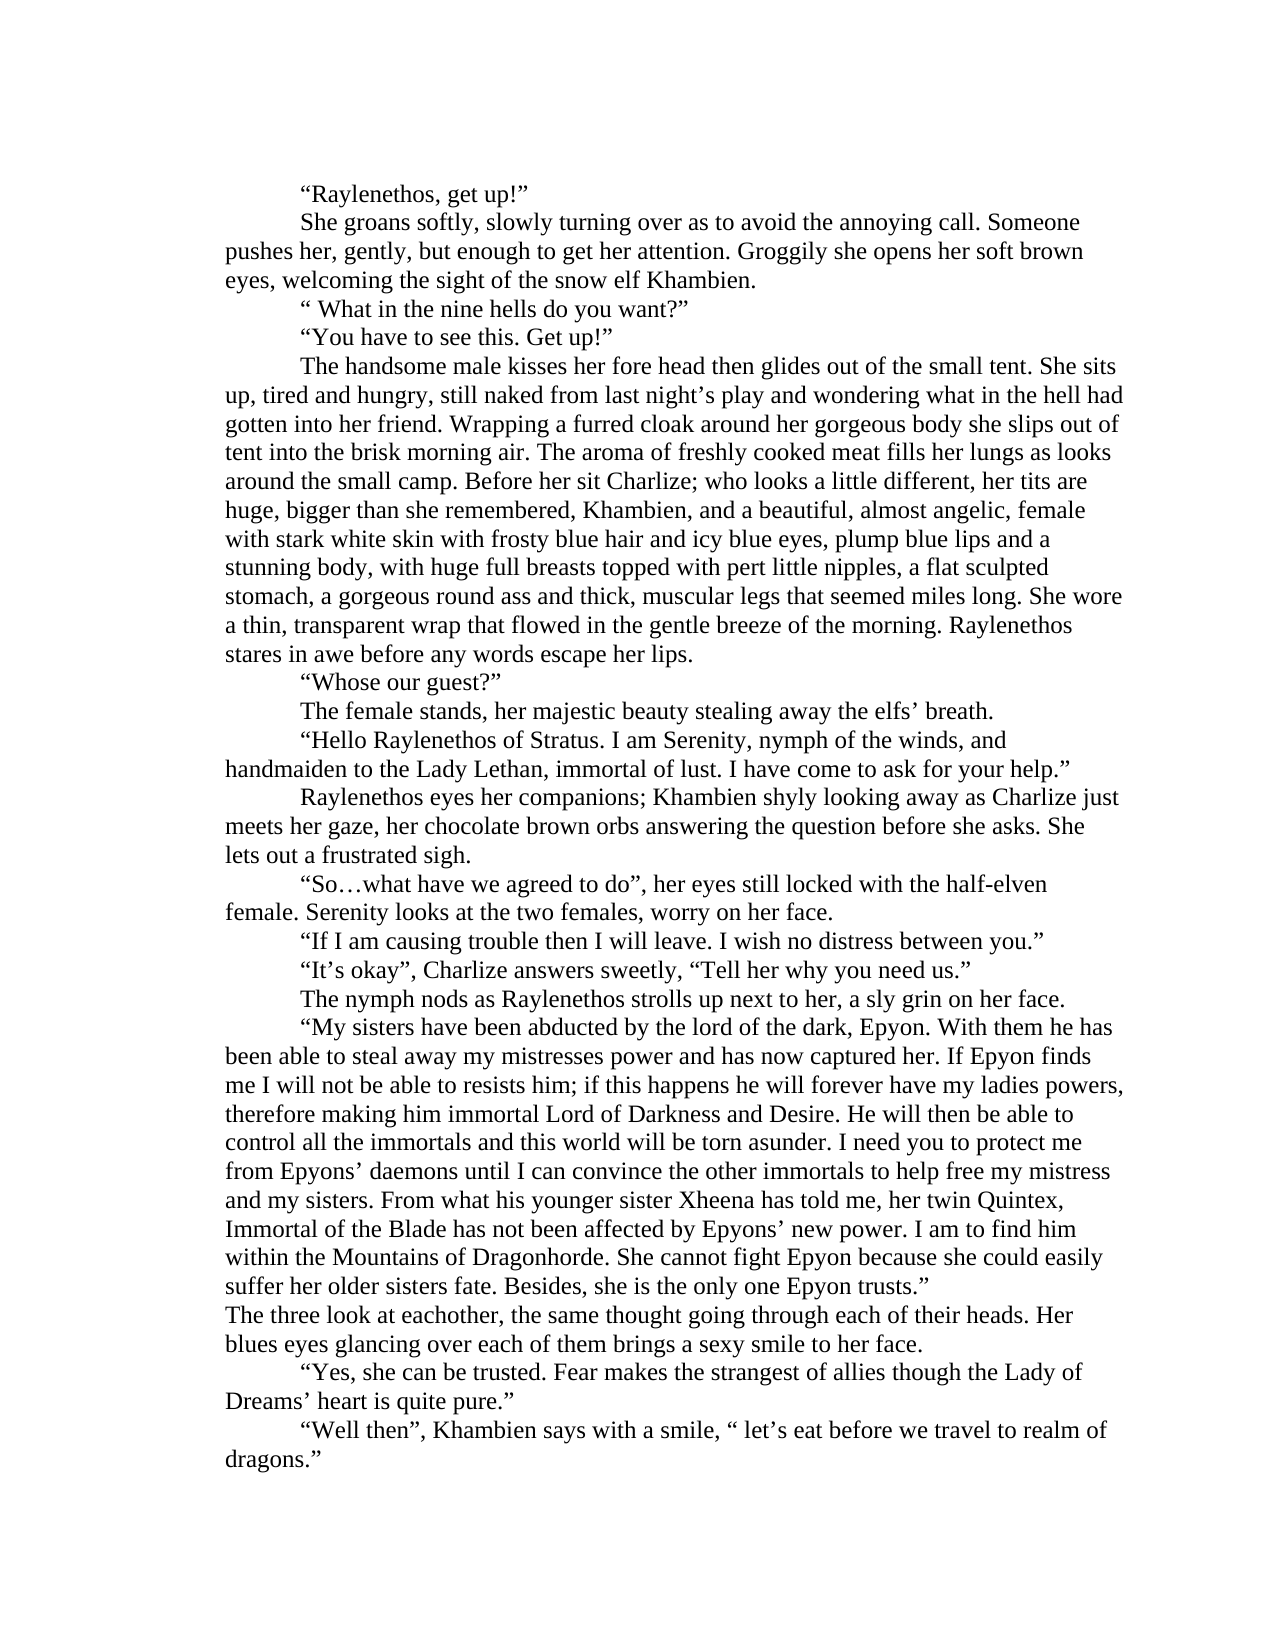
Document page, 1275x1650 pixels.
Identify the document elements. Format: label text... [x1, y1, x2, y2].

text “So…what have we agreed to do”, her eyes still locked with the half-elven female. Serenity looks at the two females, worry on her face. [225, 869, 1125, 926]
text “If I am causing trouble then I will leave. I wish no distress between you.” [225, 926, 1125, 955]
text “Yes, she can be trusted. Fear makes the strangest of allies though the Lady of Dreams’ heart is quite pure.” [225, 1357, 1125, 1415]
text “Well then”, Khambien says with a smile, “ let’s eat before we travel to realm of dragons.” [225, 1415, 1125, 1472]
text The three look at eachother, the same thought going through each of their heads. Her blues eyes glancing over each of them brings a sexy smile to her face. [225, 1300, 1125, 1357]
text The nymph nods as Raylenethos strolls up next to her, a sly grin on her face. [225, 984, 1125, 1012]
text The handsome male kisses her fore head then glides out of the small tent. She sits up, tired and hungry, still naked from last night’s play and wondering what in the hell had gotten into her friend. Wrapping a furred cloak around her gorgeous body she slips out of tent into the brisk morning air. The aroma of freshly cooked meat fills her lungs as looks around the small camp. Before her sit Charlize; who looks a little different, her tits are huge, bigger than she remembered, Khambien, and a beautiful, almost angelic, female with stark white skin with frosty blue hair and icy blue eyes, plump blue lips and a stunning body, with huge full breasts topped with pert little nipples, a flat sculpted stomach, a gorgeous round ass and thick, muscular legs that seemed miles long. She wore a thin, transparent wrap that flowed in the gentle breeze of the morning. Raylenethos stares in awe before any words escape her lips. [225, 351, 1125, 667]
text “Raylenethos, get up!” [225, 179, 1125, 207]
text “Hello Raylenethos of Stratus. I am Serenity, nymph of the winds, and handmaiden to the Lady Lethan, immortal of lust. I have come to ask for your help.” [225, 725, 1125, 782]
text She groans softly, slowly turning over as to avoid the annoying call. Someone pushes her, gently, but enough to get her attention. Groggily she opens her soft brown eyes, welcoming the sight of the snow elf Khambien. [225, 207, 1125, 294]
text “Whose our guest?” [225, 667, 1125, 696]
text The female stands, her majestic beauty stealing away the elfs’ breath. [225, 696, 1125, 725]
text “You have to see this. Get up!” [225, 322, 1125, 351]
text “ What in the nine hells do you want?” [225, 294, 1125, 322]
text Raylenethos eyes her companions; Khambien shyly looking away as Charlize just meets her gaze, her chocolate brown orbs answering the question before she asks. She lets out a frustrated sigh. [225, 782, 1125, 869]
text “My sisters have been abducted by the lord of the dark, Epyon. With them he has been able to steal away my mistresses power and has now captured her. If Epyon finds me I will not be able to resists him; if this happens he will forever have my ladies powers, therefore making him immortal Lord of Darkness and Desire. He will then be able to control all the immortals and this world will be torn asunder. I need you to protect me from Epyons’ daemons until I can convince the other immortals to help free my mistress and my sisters. From what his younger sister Xheena has told me, her twin Quintex, Immortal of the Blade has not been affected by Epyons’ new power. I am to find him within the Mountains of Dragonhorde. She cannot fight Epyon because she could easily suffer her older sisters fate. Besides, she is the only one Epyon trusts.” [225, 1012, 1125, 1300]
text “It’s okay”, Charlize answers sweetly, “Tell her why you need us.” [225, 955, 1125, 984]
